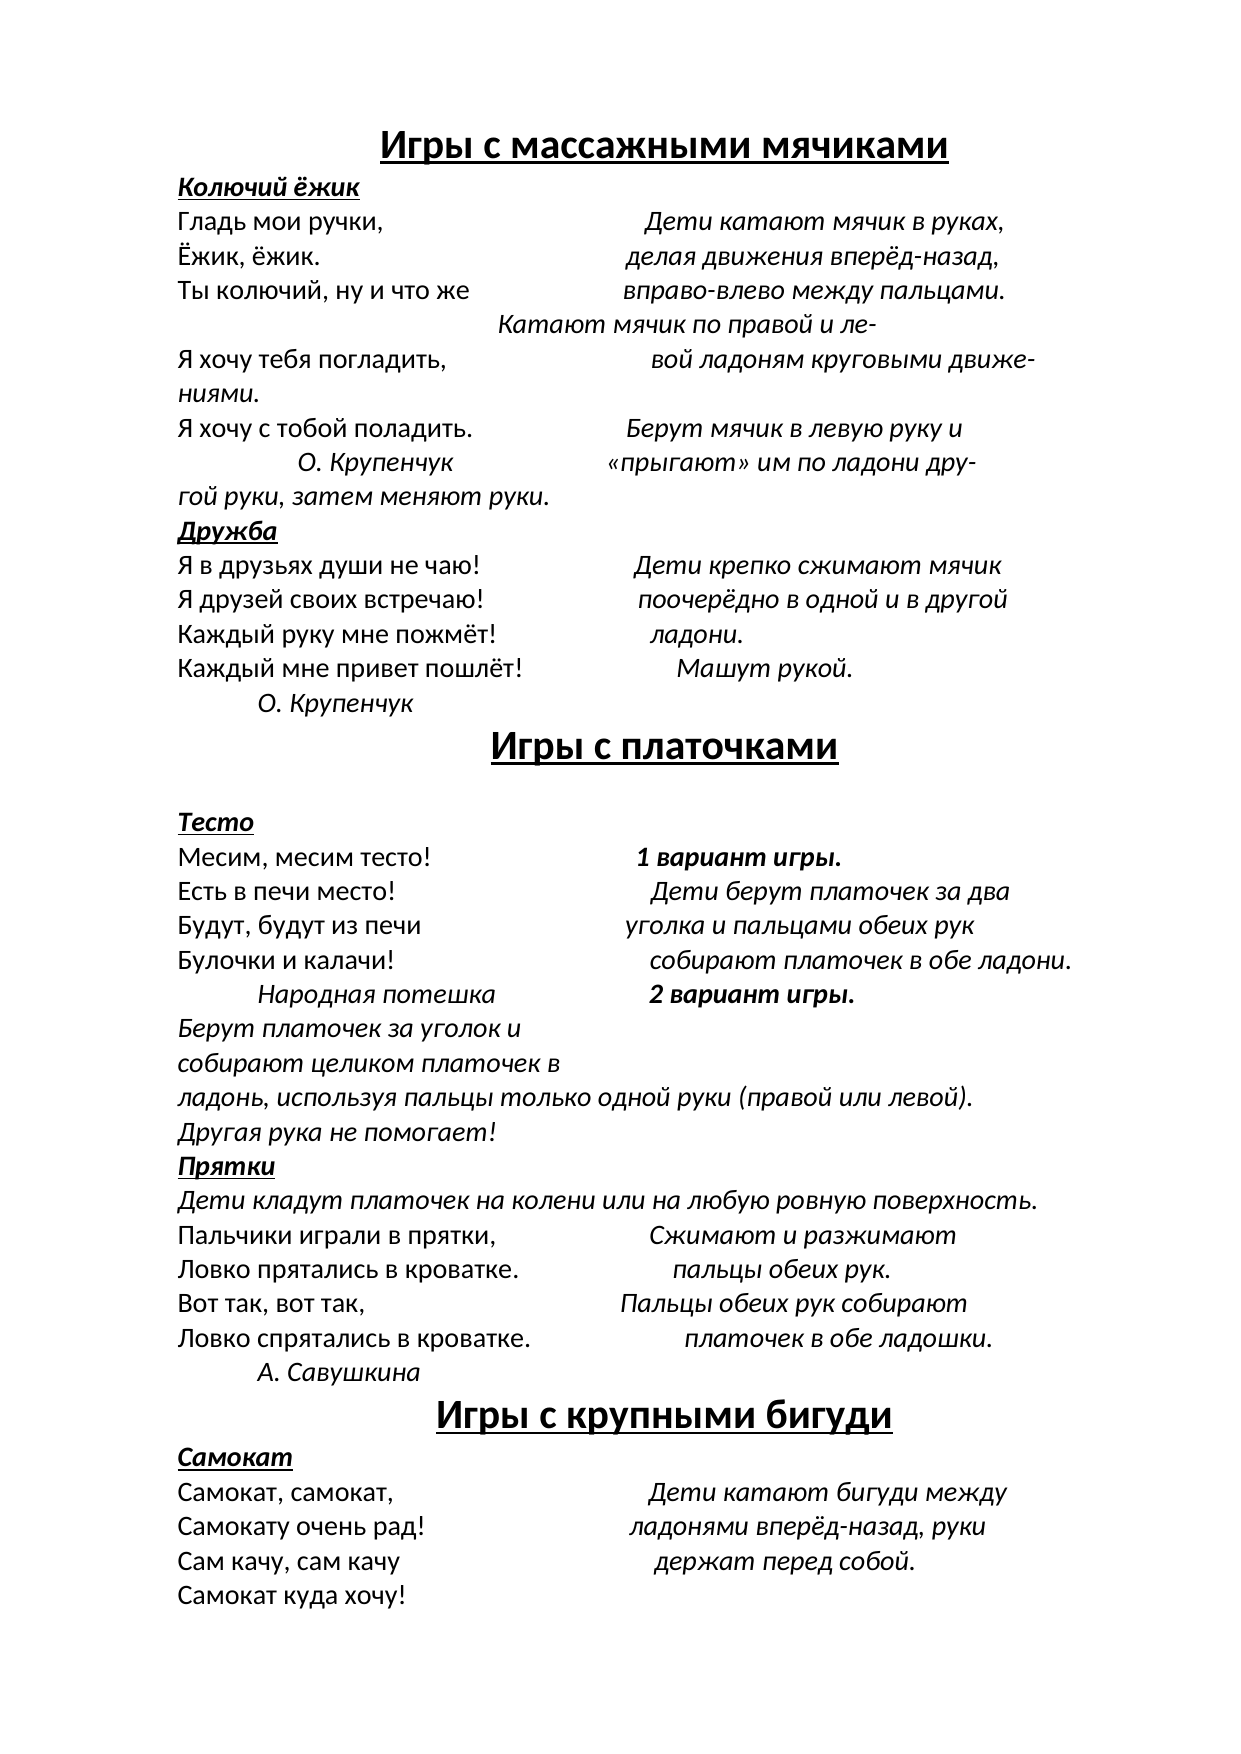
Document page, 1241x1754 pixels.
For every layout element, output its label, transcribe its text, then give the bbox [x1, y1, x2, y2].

text Вот так, вот так, Пальцы обеих рук собирают [177, 1285, 1152, 1320]
text Пальчики играли в прятки, Сжимают и разжимают [177, 1217, 1152, 1251]
text Другая рука не помогает! [177, 1113, 1152, 1148]
text Я друзей своих встречаю! поочерёдно в одной и в другой [177, 581, 1152, 616]
text Булочки и калачи! собирают платочек в обе ладони. [177, 942, 1152, 976]
text Есть в печи место! Дети берут платочек за два [177, 873, 1152, 907]
text О. Крупенчук [177, 684, 1152, 719]
text Ёжик, ёжик. делая движения вперёд-назад, [177, 238, 1152, 272]
text Я хочу с тобой поладить. Берут мячик в левую руку и [177, 409, 1152, 444]
text Берут платочек за уголок и [177, 1010, 1152, 1045]
text ладонь, используя пальцы только одной руки (правой или левой). [177, 1079, 1152, 1113]
text А. Савушкина [177, 1354, 1152, 1388]
text Ловко спрятались в кроватке. платочек в обе ладошки. [177, 1320, 1152, 1354]
text Гладь мои ручки, Дети катают мячик в руках, [177, 203, 1152, 238]
text Катают мячик по правой и ле- [177, 306, 1152, 341]
text Ты колючий, ну и что же вправо-влево между пальцами. [177, 272, 1152, 306]
text Будут, будут из печи уголка и пальцами обеих рук [177, 907, 1152, 942]
text Ловко прятались в кроватке. пальцы обеих рук. [177, 1251, 1152, 1285]
text Дружба [177, 513, 1152, 547]
text Самокат, самокат, Дети катают бигуди между [177, 1474, 1152, 1508]
text О. Крупенчук «прыгают» им по ладони дру- [177, 444, 1152, 478]
text Прятки [177, 1148, 1152, 1182]
text Я в друзьях души не чаю! Дети крепко сжимают мячик [177, 547, 1152, 581]
text Колючий ёжик [177, 169, 1152, 203]
text Каждый руку мне пожмёт! ладони. [177, 616, 1152, 650]
text Игры с платочками [177, 719, 1152, 770]
text Я хочу тебя погладить, вой ладоням круговыми движе- [177, 341, 1152, 375]
text Самокат куда хочу! [177, 1577, 1152, 1611]
text Самокат [177, 1439, 1152, 1474]
text собирают целиком платочек в [177, 1045, 1152, 1079]
text Тесто [177, 804, 1152, 838]
text Игры с крупными бигуди [177, 1388, 1152, 1439]
text гой руки, затем меняют руки. [177, 478, 1152, 513]
text Народная потешка 2 вариант игры. [177, 976, 1152, 1010]
text ниями. [177, 375, 1152, 409]
text Дети кладут платочек на колени или на любую ровную поверхность. [177, 1182, 1152, 1217]
text Игры с массажными мячиками [177, 118, 1152, 169]
text Месим, месим тесто! 1 вариант игры. [177, 838, 1152, 873]
text Сам качу, сам качу держат перед собой. [177, 1542, 1152, 1577]
text Самокату очень рад! ладонями вперёд-назад, руки [177, 1508, 1152, 1542]
text Каждый мне привет пошлёт! Машут рукой. [177, 650, 1152, 684]
